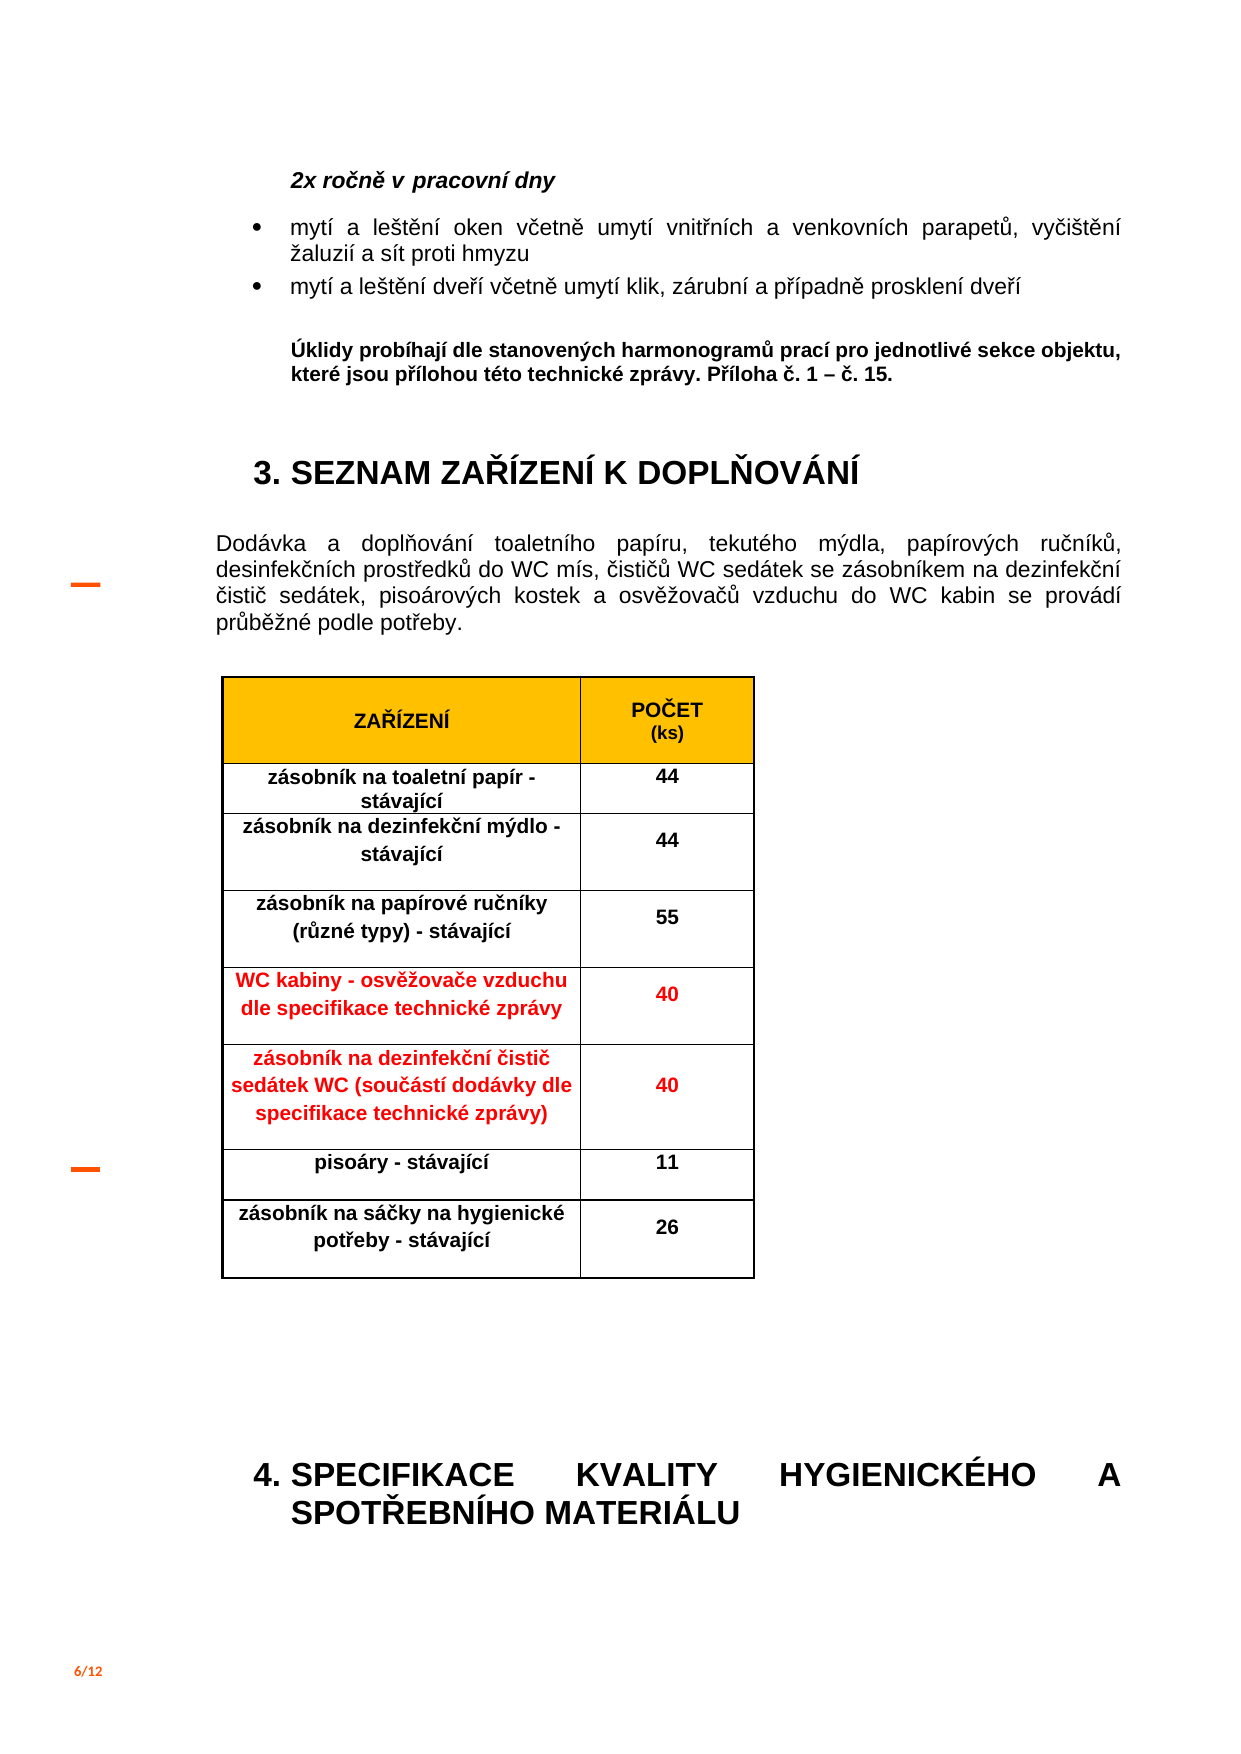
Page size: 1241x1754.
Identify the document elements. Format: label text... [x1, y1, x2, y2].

table_cell pisoáry - stávající [224, 1150, 580, 1199]
text Dodávka a doplňování toaletního papíru, tekutého mýdla, papírových ručníků, desinfekčních prostředků do WC mís, čističů WC sedátek se zásobníkem na dezinfekční čistič sedátek, pisoárových kostek a osvěžovačů vzduchu do WC kabin se provádí průběžné podle potřeby. [216, 530, 1122, 635]
list Úklidy probíhají dle stanovených harmonogramů prací pro jednotlivé sekce objektu, které jsou přílohou této technické zprávy. Příloha č. 1 – č. 15. [291, 338, 1122, 386]
table_cell 40 [581, 1045, 753, 1149]
table_header POČET (ks) [581, 678, 753, 763]
table_cell zásobník na papírové ručníky (různé typy) - stávající [224, 891, 580, 967]
table_cell 11 [581, 1150, 753, 1199]
table_cell 55 [581, 891, 753, 967]
table_cell zásobník na toaletní papír - stávající [224, 764, 580, 813]
list mytí a leštění dveří včetně umytí klik, zárubní a případně prosklení dveří [253, 273, 1122, 299]
table_cell WC kabiny - osvěžovače vzduchu dle specifikace technické zprávy [224, 968, 580, 1044]
table_cell zásobník na sáčky na hygienické potřeby - stávající [224, 1201, 580, 1277]
table_cell 26 [581, 1201, 753, 1277]
text 2x ročně v pracovní dny [291, 167, 1122, 193]
list mytí a leštění oken včetně umytí vnitřních a venkovních parapetů, vyčištění žaluzií a sít proti hmyzu [253, 214, 1122, 267]
table_cell 40 [581, 968, 753, 1044]
table_header ZAŘÍZENÍ [224, 678, 580, 763]
list Specifikace kvality hygienického a spotřebního materiálu [253, 1454, 1122, 1531]
table_cell zásobník na dezinfekční mýdlo - stávající [224, 814, 580, 890]
table_cell 44 [581, 814, 753, 890]
list SEZNAM ZAŘÍZENÍ K DOPLŇOVÁNÍ [253, 453, 1122, 491]
table_cell zásobník na dezinfekční čistič sedátek WC (součástí dodávky dle specifikace technické zprávy) [224, 1045, 580, 1149]
table_cell 44 [581, 764, 753, 813]
